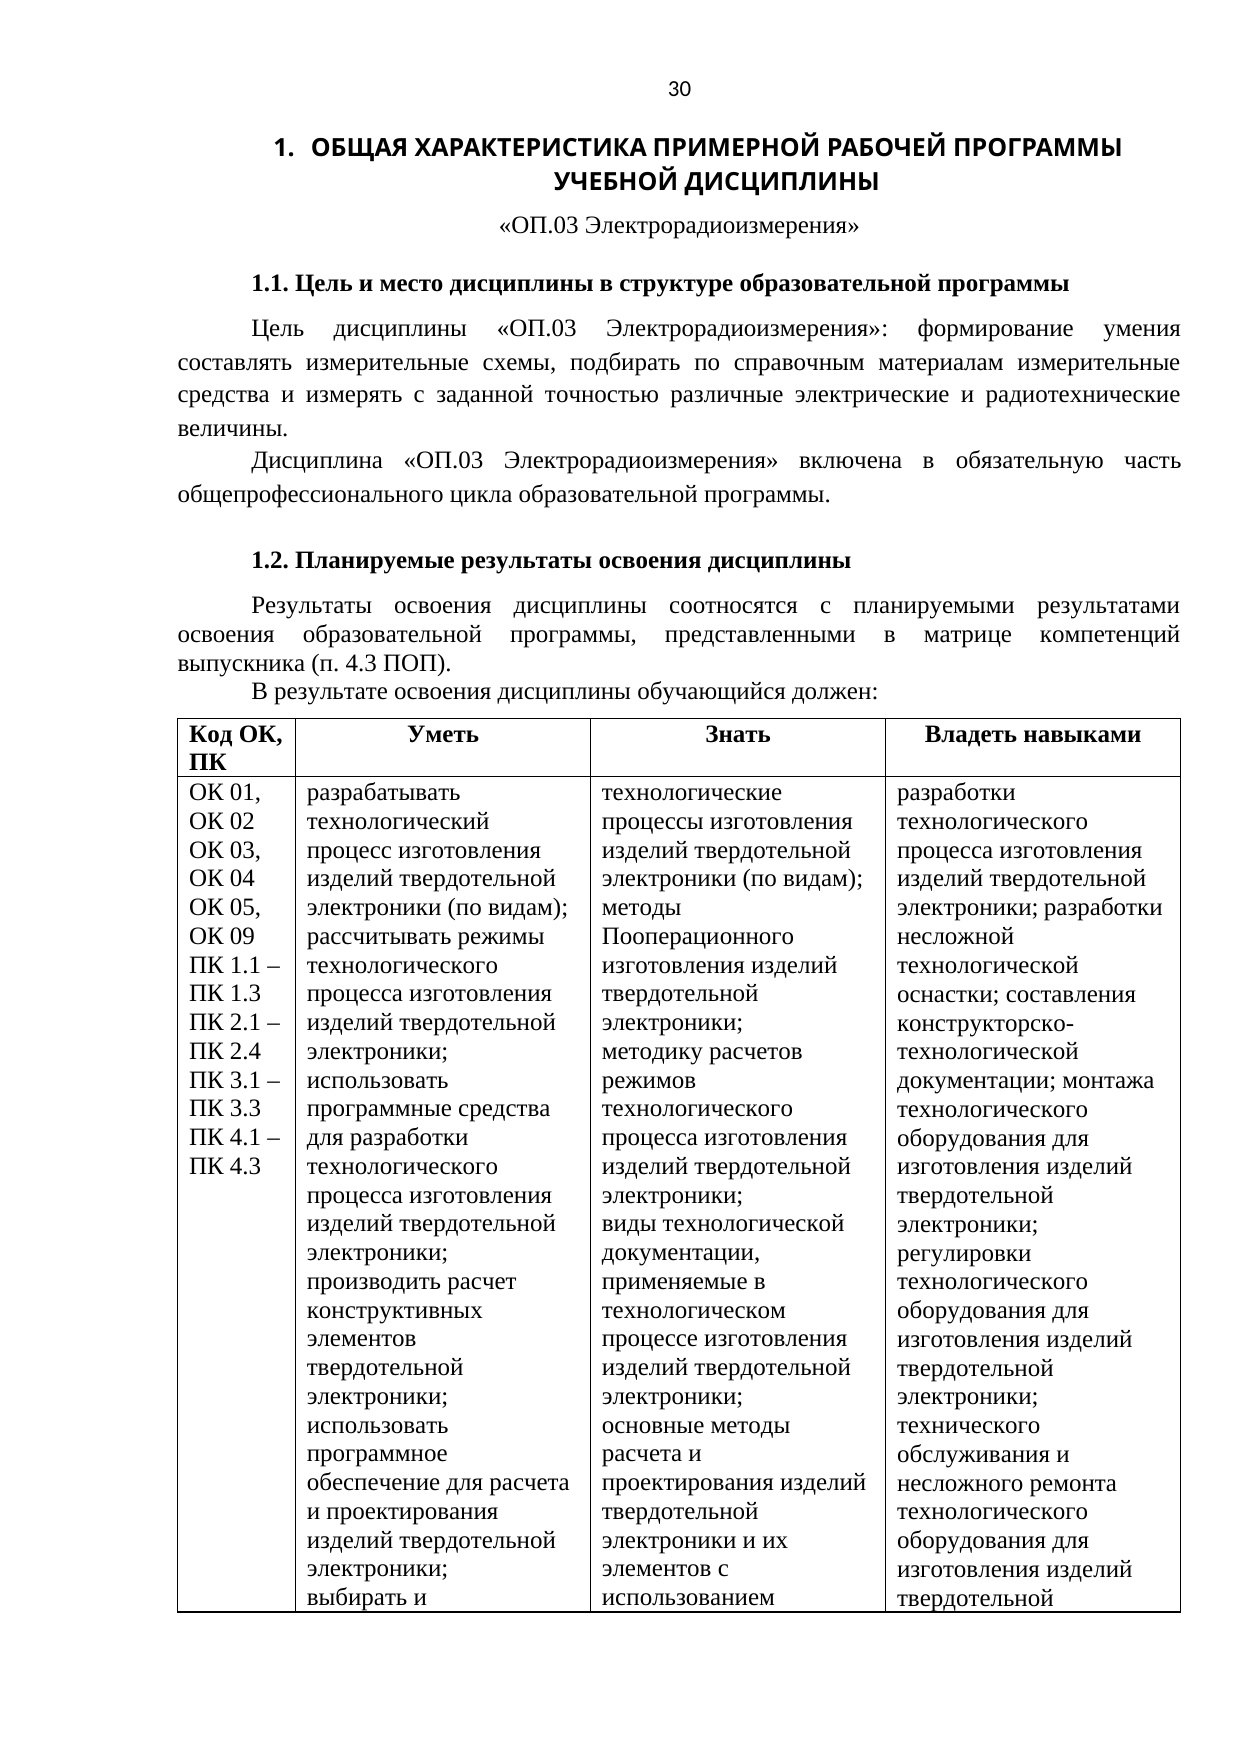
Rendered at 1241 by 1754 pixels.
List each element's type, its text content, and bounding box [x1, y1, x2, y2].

text 1.1. Цель и место дисциплины в структуре образовательной программы [177, 268, 1181, 297]
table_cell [886, 777, 1180, 1611]
list Общая характеристика ПРИМЕРНОЙ РАБОЧЕЙ ПРОГРАММЫ УЧЕБНОЙ ДИСЦИПЛИНЫ [215, 130, 1181, 198]
text Цель дисциплины «ОП.03 Электрорадиоизмерения»: формирование умения составлять измерительные схемы, подбирать по справочным материалам измерительные средства и измерять с заданной точностью различные электрические и радиотехнические величины. [177, 313, 1181, 441]
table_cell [591, 777, 885, 1611]
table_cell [178, 777, 295, 1611]
table_header Знать [591, 719, 885, 776]
text Результаты освоения дисциплины соотносятся с планируемыми результатами освоения образовательной программы, представленными в матрице компетенций выпускника (п. 4.3 ПОП). [177, 590, 1181, 676]
table_header Уметь [296, 719, 590, 776]
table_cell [296, 777, 590, 1611]
table_header Код ОК, ПК [178, 719, 295, 776]
text «ОП.03 Электрорадиоизмерения» [177, 211, 1181, 239]
text В результате освоения дисциплины обучающийся должен: [177, 676, 1181, 705]
text 1.2. Планируемые результаты освоения дисциплины [177, 545, 1181, 573]
table_header Владеть навыками [886, 719, 1180, 776]
text Дисциплина «ОП.03 Электрорадиоизмерения» включена в обязательную часть общепрофессионального цикла образовательной программы. [177, 446, 1181, 507]
